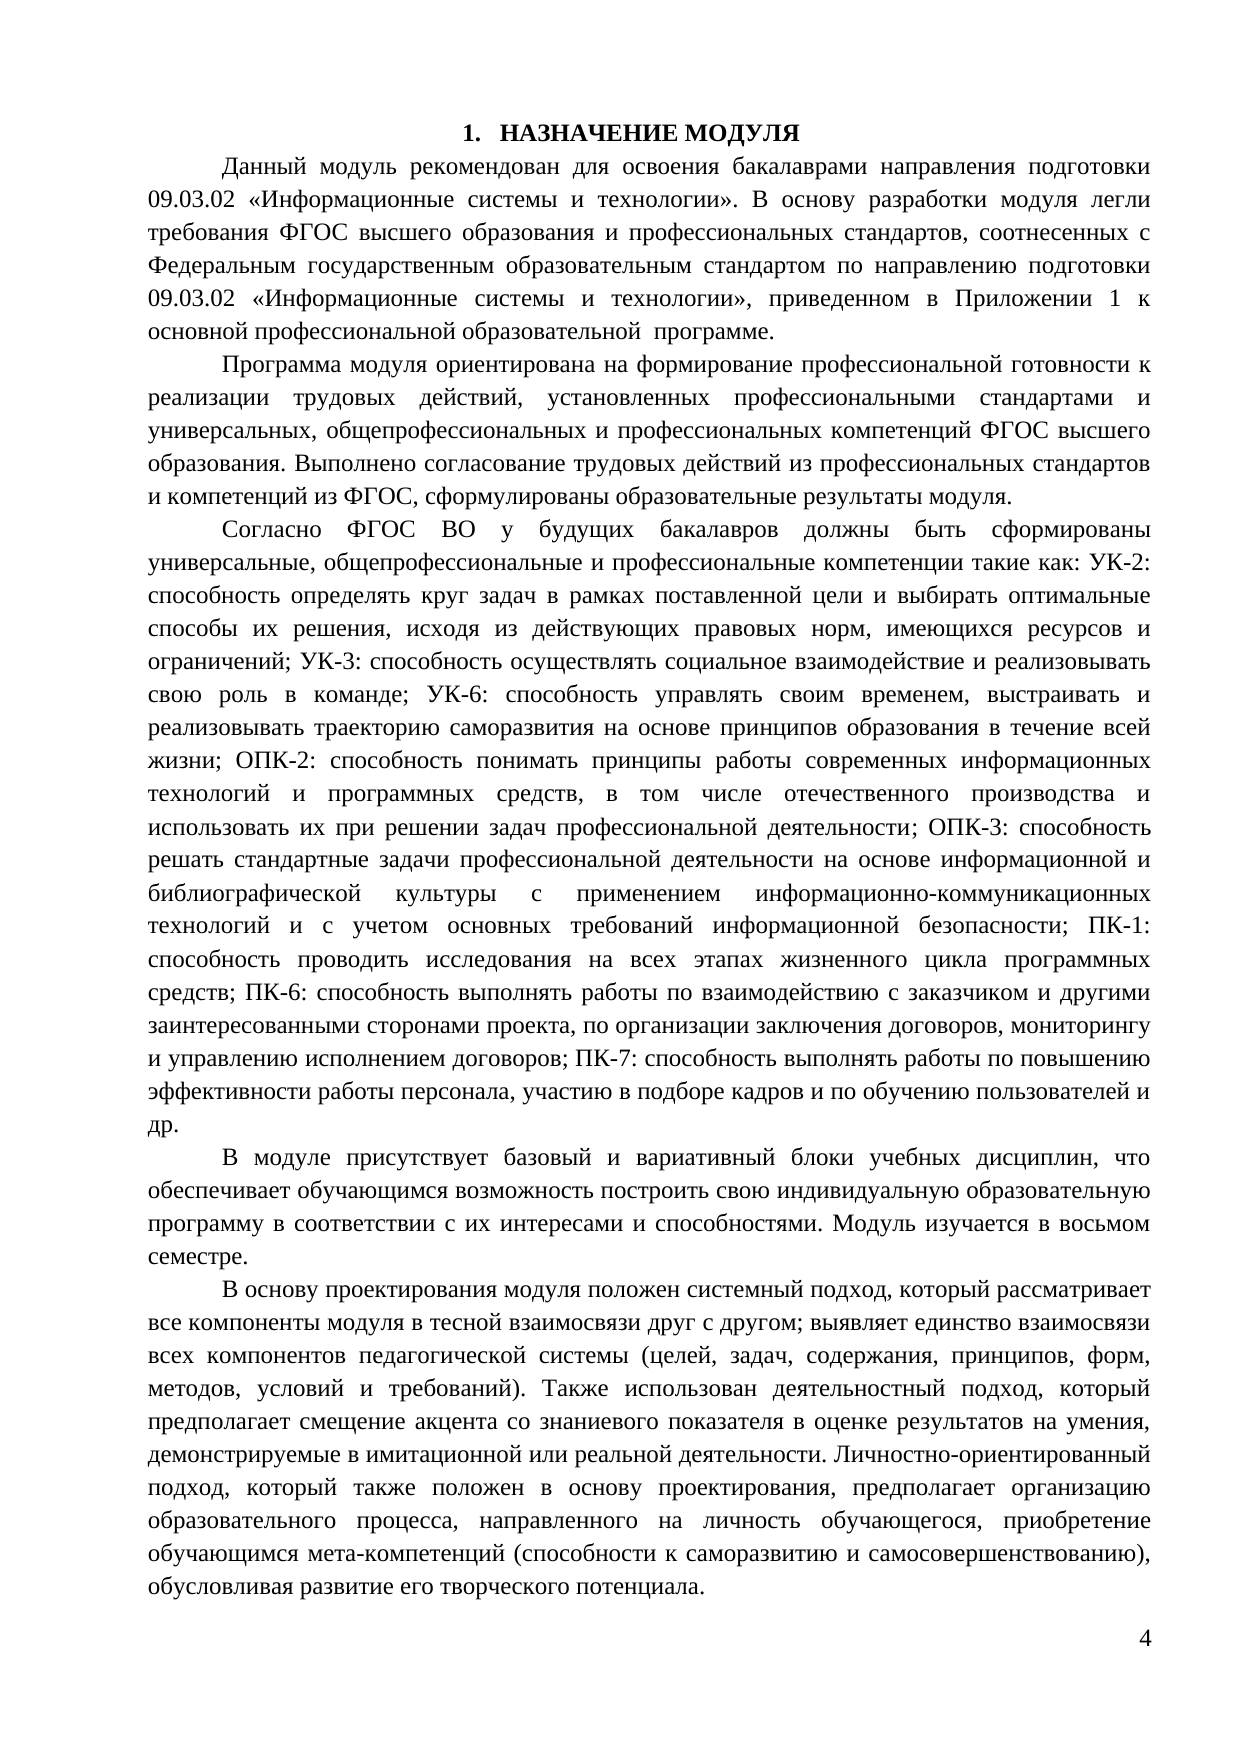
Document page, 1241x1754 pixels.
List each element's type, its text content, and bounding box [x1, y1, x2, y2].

text В модуле присутствует базовый и вариативный блоки учебных дисциплин, что обеспечивает обучающимся возможность построить свою индивидуальную образовательную программу в соответствии с их интересами и способностями. Модуль изучается в восьмом семестре. [148, 1142, 1152, 1269]
list назначение модуля [110, 118, 1152, 147]
text Согласно ФГОС ВО у будущих бакалавров должны быть сформированы универсальные, общепрофессиональные и профессиональные компетенции такие как: УК-2: способность определять круг задач в рамках поставленной цели и выбирать оптимальные способы их решения, исходя из действующих правовых норм, имеющихся ресурсов и ограничений; УК-3: способность осуществлять социальное взаимодействие и реализовывать свою роль в команде; УК-6: способность управлять своим временем, выстраивать и реализовывать траекторию саморазвития на основе принципов образования в течение всей жизни; ОПК-2: способность понимать принципы работы современных информационных технологий и программных средств, в том числе отечественного производства и использовать их при решении задач профессиональной деятельности; ОПК-3: способность решать стандартные задачи профессиональной деятельности на основе информационной и библиографической культуры с применением информационно-коммуникационных технологий и с учетом основных требований информационной безопасности; ПК-1: способность проводить исследования на всех этапах жизненного цикла программных средств; ПК-6: способность выполнять работы по взаимодействию с заказчиком и другими заинтересованными сторонами проекта, по организации заключения договоров, мониторингу и управлению исполнением договоров; ПК-7: способность выполнять работы по повышению эффективности работы персонала, участию в подборе кадров и по обучению пользователей и др. [148, 514, 1152, 1137]
text Программа модуля ориентирована на формирование профессиональной готовности к реализации трудовых действий, установленных профессиональными стандартами и универсальных, общепрофессиональных и профессиональных компетенций ФГОС высшего образования. Выполнено согласование трудовых действий из профессиональных стандартов и компетенций из ФГОС, сформулированы образовательные результаты модуля. [148, 349, 1152, 510]
text В основу проектирования модуля положен системный подход, который рассматривает все компоненты модуля в тесной взаимосвязи друг с другом; выявляет единство взаимосвязи всех компонентов педагогической системы (целей, задач, содержания, принципов, форм, методов, условий и требований). Также использован деятельностный подход, который предполагает смещение акцента со знаниевого показателя в оценке результатов на умения, демонстрируемые в имитационной или реальной деятельности. Личностно-ориентированный подход, который также положен в основу проектирования, предполагает организацию образовательного процесса, направленного на личность обучающегося, приобретение обучающимся мета-компетенций (способности к саморазвитию и самосовершенствованию), обусловливая развитие его творческого потенциала. [148, 1274, 1152, 1600]
text Данный модуль рекомендован для освоения бакалаврами направления подготовки 09.03.02 «Информационные системы и технологии». В основу разработки модуля легли требования ФГОС высшего образования и профессиональных стандартов, соотнесенных с Федеральным государственным образовательным стандартом по направлению подготовки 09.03.02 «Информационные системы и технологии», приведенном в Приложении 1 к основной профессиональной образовательной программе. [148, 151, 1152, 345]
